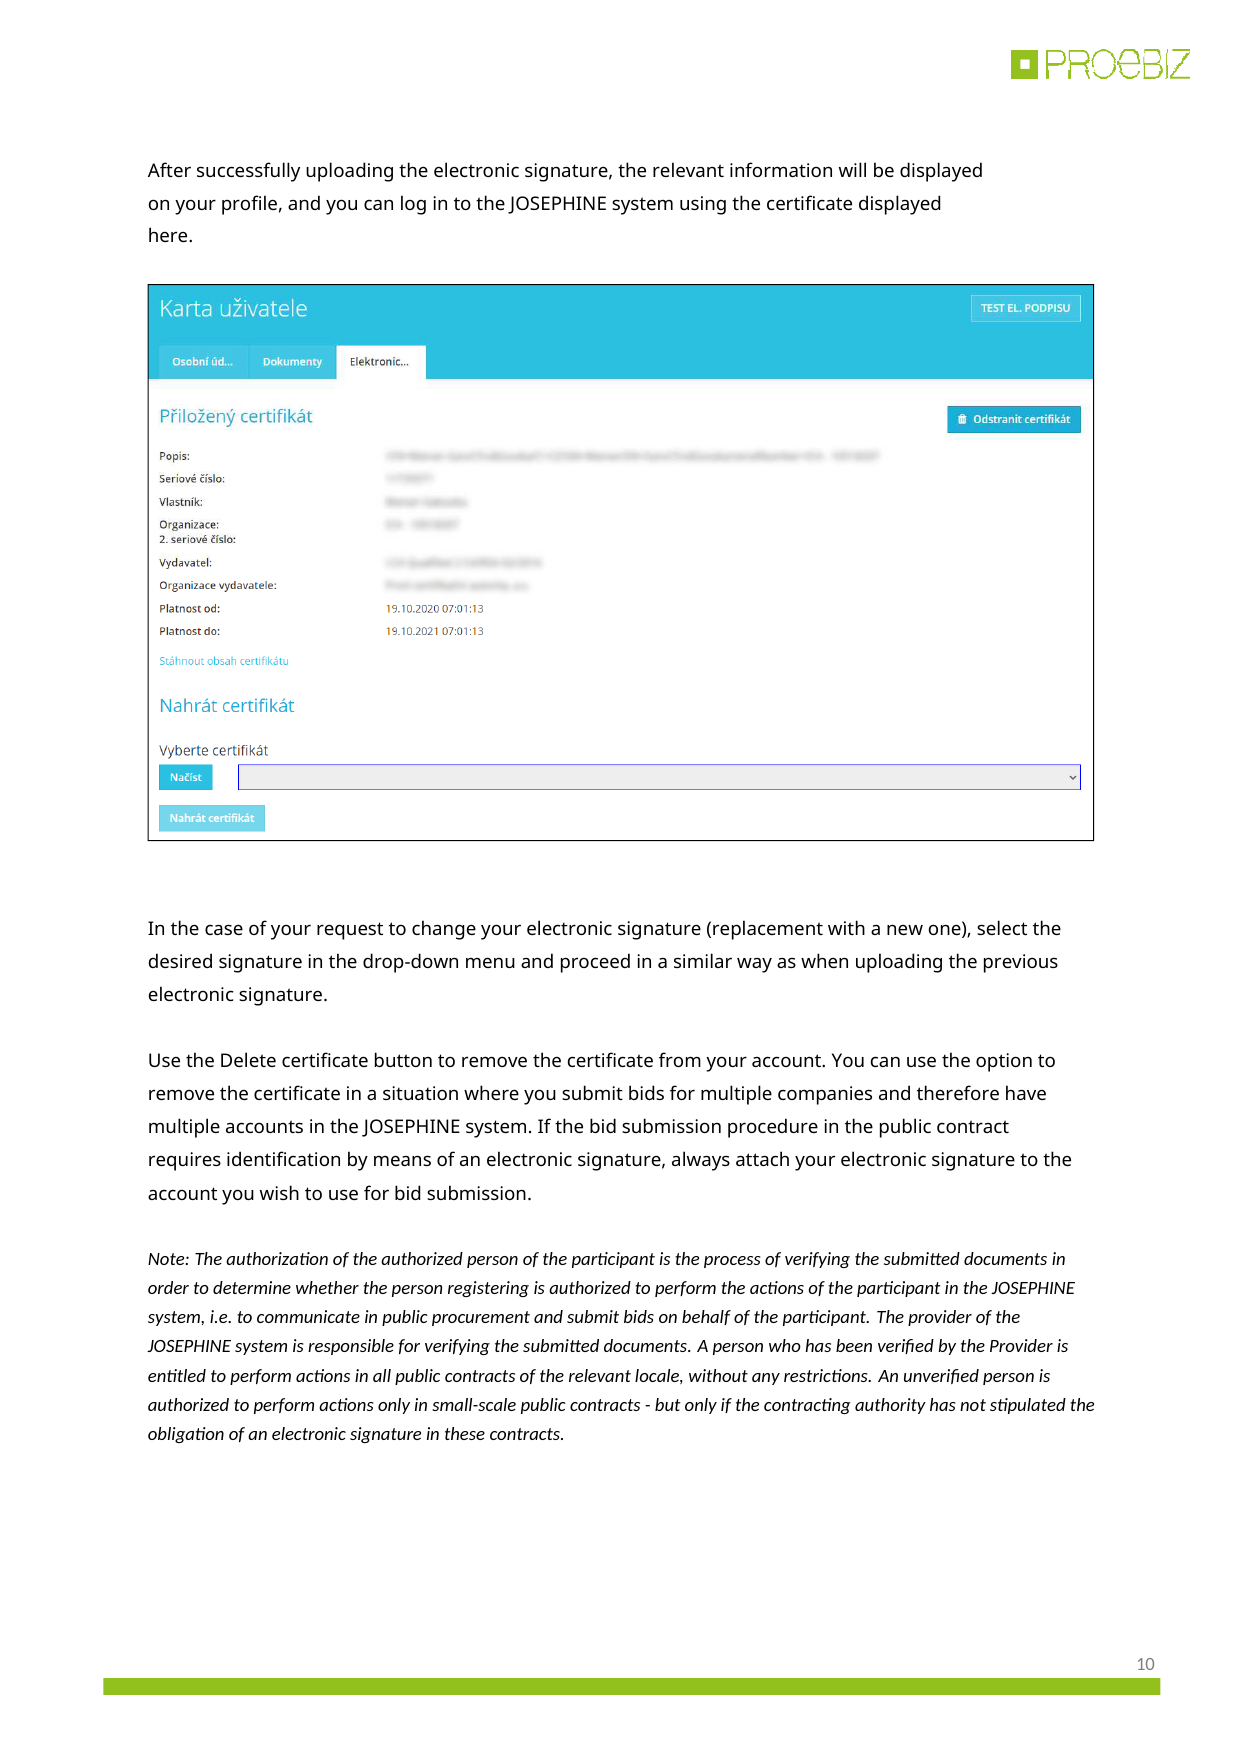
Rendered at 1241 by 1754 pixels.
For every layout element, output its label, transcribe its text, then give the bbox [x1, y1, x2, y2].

picture [1046, 49, 1190, 79]
picture [1011, 50, 1038, 79]
picture [149, 286, 1093, 840]
picture [103, 1678, 1161, 1695]
text After successfully uploading the electronic signature, the relevant information will be displayed on your profile, and you can log in to the JOSEPHINE system using the certificate displayed here. [148, 158, 984, 248]
text Use the Delete certificate button to remove the certificate from your account. You can use the option to remove the certificate in a situation where you submit bids for multiple companies and therefore have multiple accounts in the JOSEPHINE system. If the bid submission procedure in the public contract requires identification by means of an electronic signature, always attach your electronic signature to the account you wish to use for bid submission. [148, 1047, 1084, 1205]
text Note: The authorization of the authorized person of the participant is the process of verifying the submitted documents in order to determine whether the person registering is authorized to perform the actions of the participant in the JOSEPHINE system, i.e. to communicate in public procurement and submit bids on behalf of the participant. The provider of the JOSEPHINE system is responsible for verifying the submitted documents. A person who has been verified by the Provider is entitled to perform actions in all public contracts of the relevant locale, without any restrictions. An unverified person is authorized to perform actions only in small-scale public contracts - but only if the contracting authority has not stipulated the obligation of an electronic signature in these contracts. [148, 1247, 1101, 1445]
text In the case of your request to change your electronic signature (replacement with a new one), select the desired signature in the drop-down menu and proceed in a similar way as when uploading the previous electronic signature. [148, 915, 1064, 1007]
